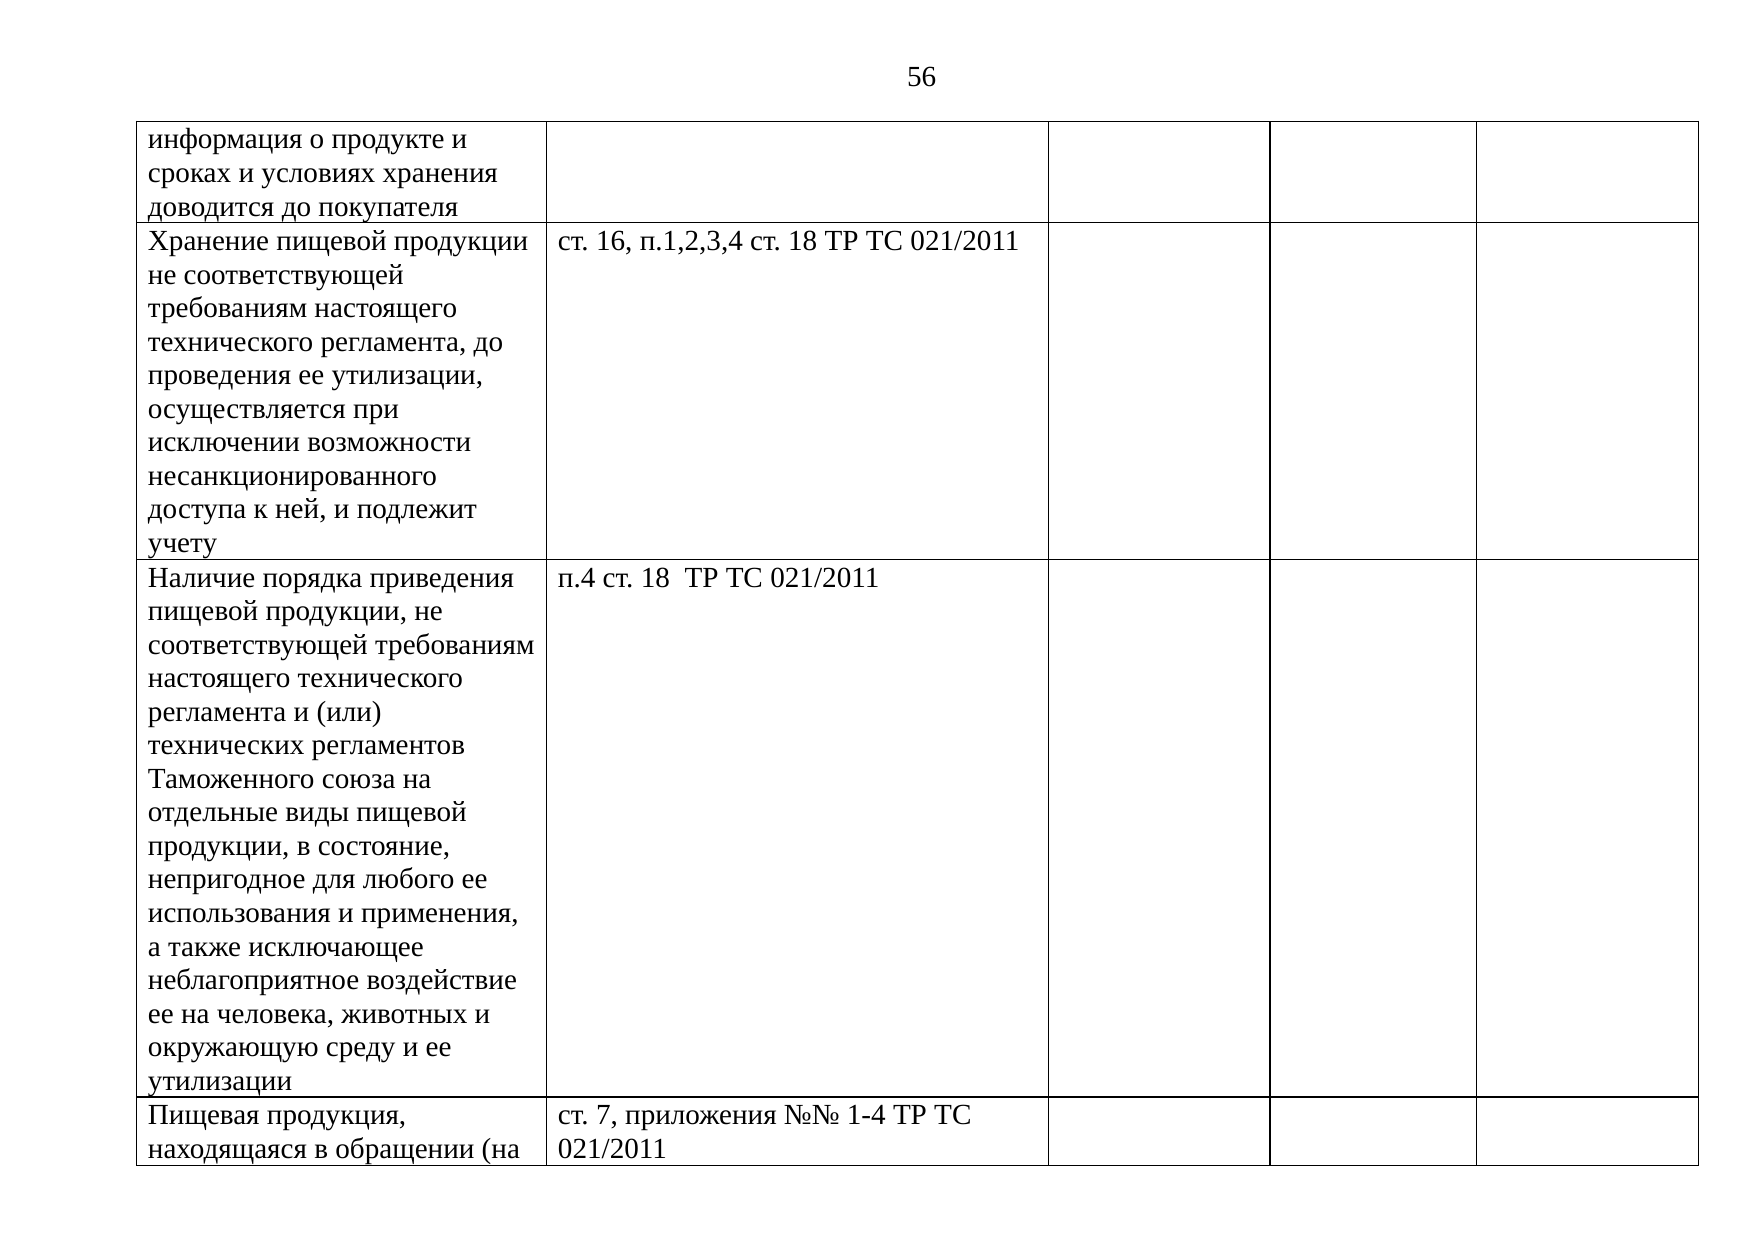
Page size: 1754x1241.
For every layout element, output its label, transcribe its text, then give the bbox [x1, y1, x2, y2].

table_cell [547, 1098, 1048, 1164]
table_cell [1477, 1098, 1698, 1164]
table_cell п.4 ст. 18 ТР ТС 021/2011 [547, 560, 1048, 1096]
table_cell Хранение пищевой продукции не соответствующей требованиям настоящего технического регламента, до проведения ее утилизации, осуществляется при исключении возможности несанкционированного доступа к ней, и подлежит учету [137, 223, 546, 559]
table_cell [547, 122, 1048, 222]
table_cell [1477, 560, 1698, 1096]
table_cell Наличие порядка приведения пищевой продукции, не соответствующей требованиям настоящего технического регламента и (или) технических регламентов Таможенного союза на отдельные виды пищевой продукции, в состояние, непригодное для любого ее использования и применения, а также исключающее неблагоприятное воздействие ее на человека, животных и окружающую среду и ее утилизации [137, 560, 546, 1096]
table_cell [1271, 122, 1476, 222]
table_cell [1271, 560, 1476, 1096]
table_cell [137, 122, 546, 222]
table_cell [1049, 223, 1269, 559]
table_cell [137, 1098, 546, 1164]
table_cell [1477, 223, 1698, 559]
table_cell [1477, 122, 1698, 222]
table_cell [1271, 1098, 1476, 1164]
table_cell ст. 16, п.1,2,3,4 ст. 18 ТР ТС 021/2011 [547, 223, 1048, 559]
table_cell [1049, 560, 1269, 1096]
table_cell [1271, 223, 1476, 559]
table_cell [1049, 1098, 1269, 1164]
table_cell [1049, 122, 1269, 222]
